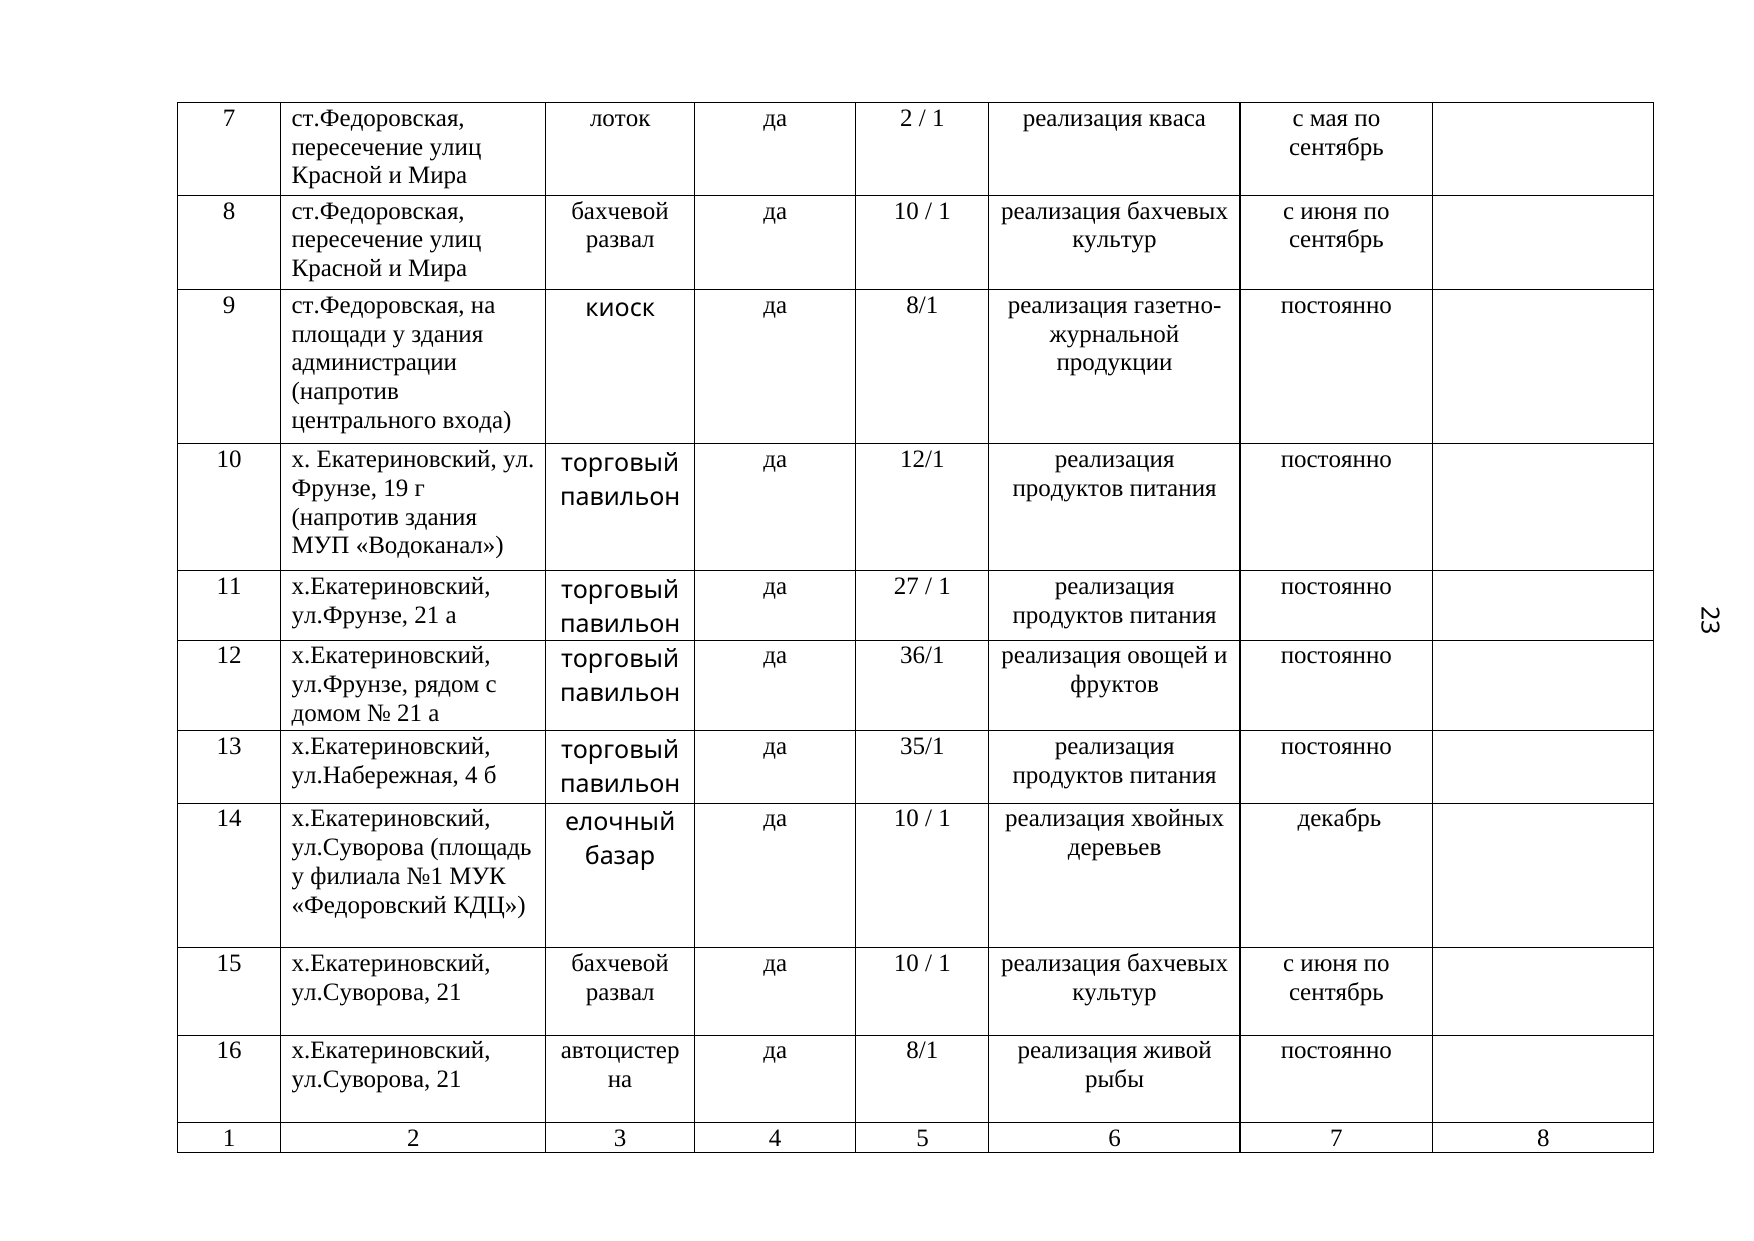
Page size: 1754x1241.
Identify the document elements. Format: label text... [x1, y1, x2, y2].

table_cell постоянно [1241, 571, 1432, 639]
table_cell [281, 103, 545, 195]
table_cell да [695, 804, 855, 947]
table_cell 10 [178, 444, 280, 570]
table_cell да [695, 731, 855, 802]
table_cell 36/1 [856, 641, 988, 730]
table_cell реализация бахчевых культур [989, 948, 1239, 1034]
table_cell постоянно [1241, 290, 1432, 443]
table_cell 11 [178, 571, 280, 639]
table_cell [281, 196, 545, 289]
table_cell х.Екатериновский, ул.Суворова (площадь у филиала №1 МУК «Федоровский КДЦ») [281, 804, 545, 947]
table_cell постоянно [1241, 641, 1432, 730]
table_cell с мая по сентябрь [1241, 103, 1432, 195]
table_cell реализация живой рыбы [989, 1036, 1239, 1122]
table_cell 13 [178, 731, 280, 802]
table_cell [1433, 804, 1653, 947]
table_cell 2 / 1 [856, 103, 988, 195]
table_cell 16 [178, 1036, 280, 1122]
table_cell 8/1 [856, 1036, 988, 1122]
table_cell х.Екатериновский, ул.Суворова, 21 [281, 948, 545, 1034]
table_cell киоск [546, 290, 694, 443]
table_cell постоянно [1241, 731, 1432, 802]
table_cell постоянно [1241, 444, 1432, 570]
table_cell бахчевой развал [546, 948, 694, 1034]
table_cell с июня по сентябрь [1241, 196, 1432, 289]
table_cell 5 [856, 1123, 988, 1152]
table_cell реализация газетно-журнальной продукции [989, 290, 1239, 443]
table_cell автоцистерна [546, 1036, 694, 1122]
table_cell [1433, 731, 1653, 802]
table_cell 8/1 [856, 290, 988, 443]
table_cell бахчевой развал [546, 196, 694, 289]
table_cell лоток [546, 103, 694, 195]
table_cell реализация бахчевых культур [989, 196, 1239, 289]
table_cell 4 [695, 1123, 855, 1152]
table_cell [1433, 641, 1653, 730]
table_cell ст.Федоровская, на площади у здания администрации (напротив центрального входа) [281, 290, 545, 443]
table_cell 1 [178, 1123, 280, 1152]
table_cell реализация кваса [989, 103, 1239, 195]
table_cell да [695, 196, 855, 289]
table_cell да [695, 444, 855, 570]
table_cell [1433, 290, 1653, 443]
table_cell 2 [281, 1123, 545, 1152]
table_cell х.Екатериновский, ул.Фрунзе, 21 а [281, 571, 545, 639]
table_cell 12/1 [856, 444, 988, 570]
table_cell [1433, 103, 1653, 195]
table_cell 6 [989, 1123, 1239, 1152]
table_cell 8 [1433, 1123, 1653, 1152]
table_cell [1433, 444, 1653, 570]
table_cell торговый павильон [546, 641, 694, 730]
table_cell постоянно [1241, 1036, 1432, 1122]
table_cell да [695, 641, 855, 730]
table_cell торговый павильон [546, 571, 694, 639]
table_cell 15 [178, 948, 280, 1034]
table_cell х.Екатериновский, ул.Суворова, 21 [281, 1036, 545, 1122]
table_cell торговый павильон [546, 444, 694, 570]
table_cell х.Екатериновский, ул.Набережная, 4 б [281, 731, 545, 802]
table_cell 27 / 1 [856, 571, 988, 639]
table_cell 10 / 1 [856, 804, 988, 947]
table_cell [1433, 571, 1653, 639]
table_cell 10 / 1 [856, 948, 988, 1034]
table_cell 7 [178, 103, 280, 195]
table_cell реализация овощей и фруктов [989, 641, 1239, 730]
table_cell реализация хвойных деревьев [989, 804, 1239, 947]
table_cell с июня по сентябрь [1241, 948, 1432, 1034]
table_cell реализация продуктов питания [989, 444, 1239, 570]
table_cell х. Екатериновский, ул. Фрунзе, 19 г (напротив здания МУП «Водоканал») [281, 444, 545, 570]
table_cell да [695, 290, 855, 443]
table_cell да [695, 571, 855, 639]
table_cell х.Екатериновский, ул.Фрунзе, рядом с домом № 21 а [281, 641, 545, 730]
table_cell 12 [178, 641, 280, 730]
table_cell [1433, 1036, 1653, 1122]
table_cell 7 [1241, 1123, 1432, 1152]
table_cell 8 [178, 196, 280, 289]
table_cell да [695, 103, 855, 195]
table_cell 14 [178, 804, 280, 947]
table_cell [1433, 196, 1653, 289]
table_cell да [695, 1036, 855, 1122]
table_cell [1433, 948, 1653, 1034]
table_cell 3 [546, 1123, 694, 1152]
table_cell торговый павильон [546, 731, 694, 802]
table_cell 10 / 1 [856, 196, 988, 289]
table_cell 35/1 [856, 731, 988, 802]
table_cell елочный базар [546, 804, 694, 947]
table_cell да [695, 948, 855, 1034]
table_cell декабрь [1241, 804, 1432, 947]
table_cell реализация продуктов питания [989, 571, 1239, 639]
table_cell реализация продуктов питания [989, 731, 1239, 802]
table_cell 9 [178, 290, 280, 443]
